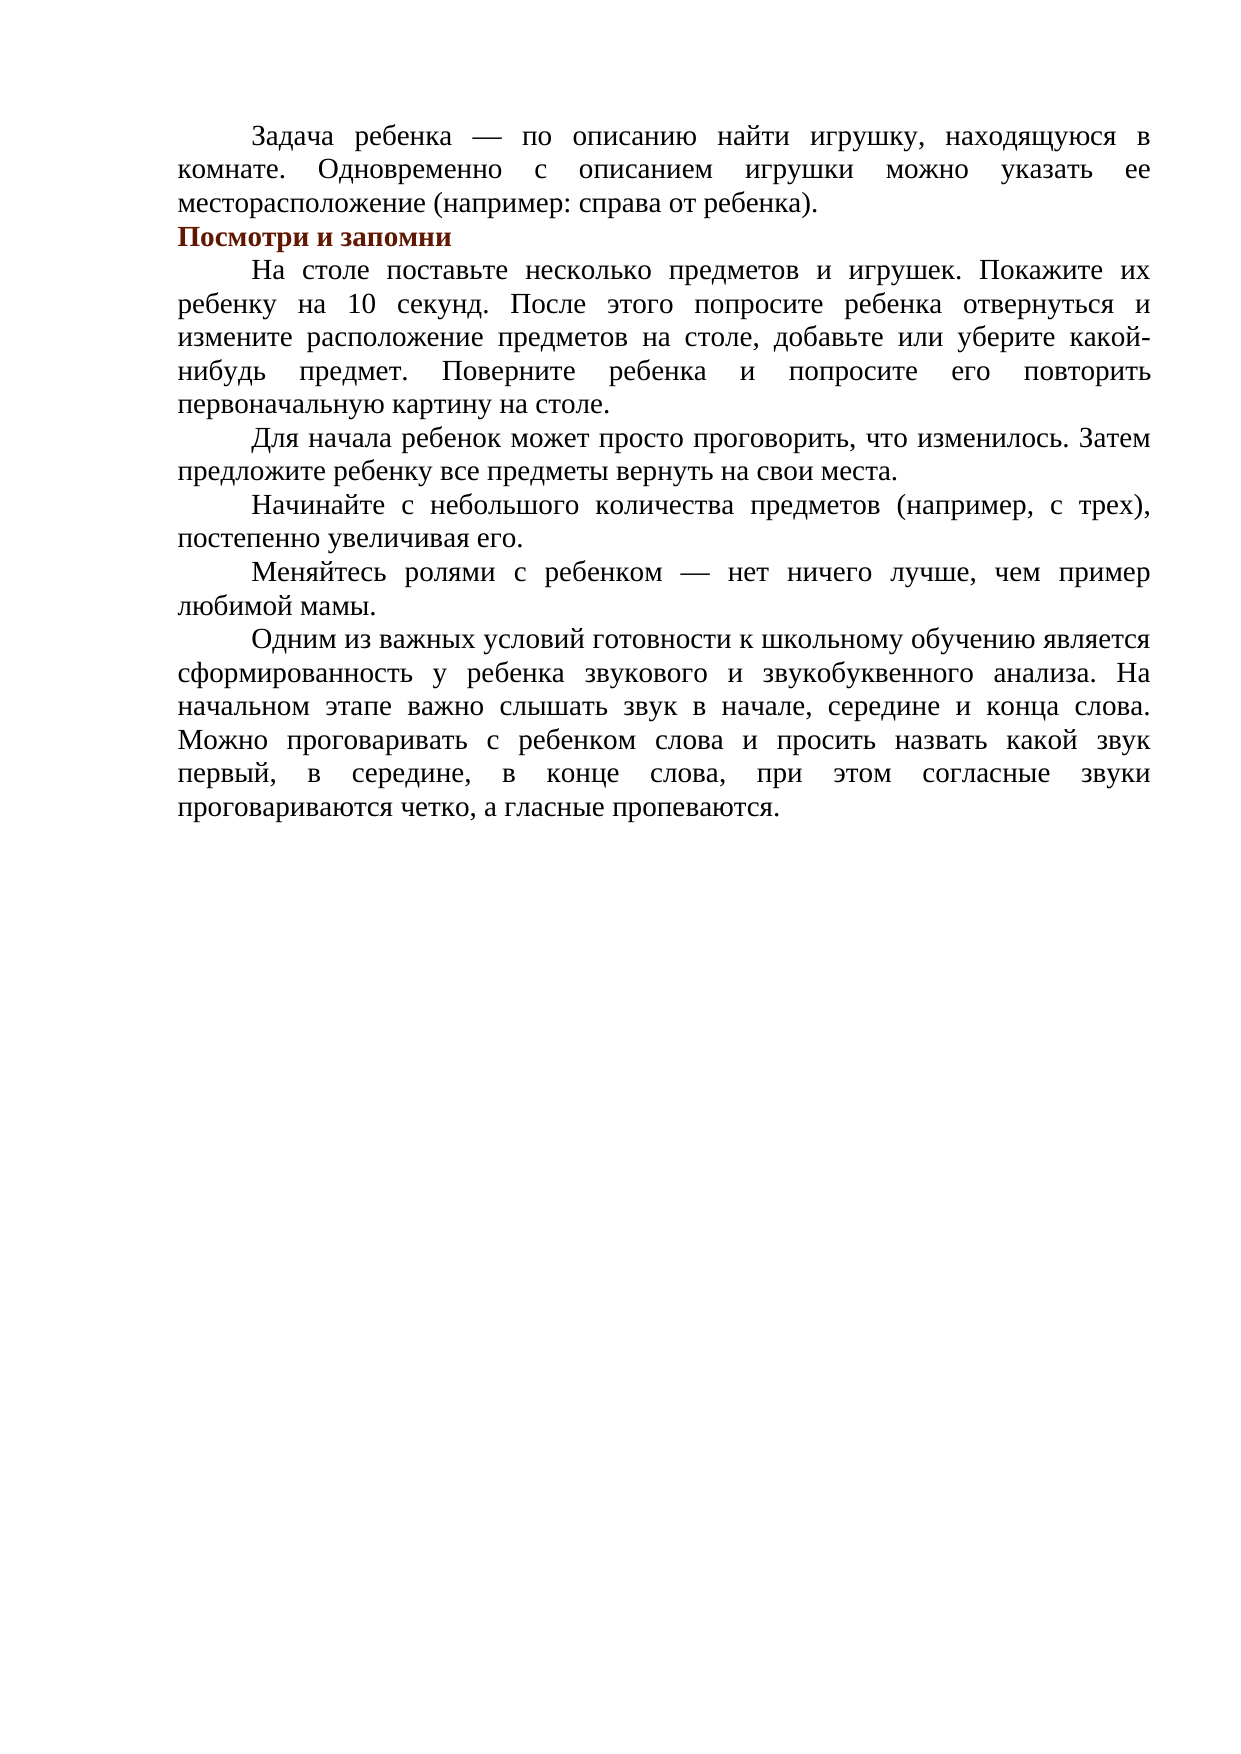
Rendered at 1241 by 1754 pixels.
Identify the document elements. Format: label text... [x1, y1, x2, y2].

text На столе поставьте несколько предметов и игрушек. Покажите их ребенку на 10 секунд. После этого попросите ребенка отвернуться и измените расположение предметов на столе, добавьте или уберите какой-нибудь предмет. Поверните ребенка и попросите его повторить первоначальную картину на столе. [177, 252, 1152, 420]
text Задача ребенка — по описанию найти игрушку, находящуюся в комнате. Одновременно с описанием игрушки можно указать ее месторасположение (например: справа от ребенка). [177, 118, 1152, 219]
text Начинайте с небольшого количества предметов (например, с трех), постепенно увеличивая его. [177, 487, 1152, 554]
text Посмотри и запомни [177, 219, 1152, 252]
text Меняйтесь ролями с ребенком — нет ничего лучше, чем пример любимой мамы. [177, 554, 1152, 621]
text Для начала ребенок может просто проговорить, что изменилось. Затем предложите ребенку все предметы вернуть на свои места. [177, 420, 1152, 487]
text Одним из важных условий готовности к школьному обучению является сформированность у ребенка звукового и звукобуквенного анализа. На начальном этапе важно слышать звук в начале, середине и конца слова. Можно проговаривать с ребенком слова и просить назвать какой звук первый, в середине, в конце слова, при этом согласные звуки проговариваются четко, а гласные пропеваются. [177, 621, 1152, 822]
